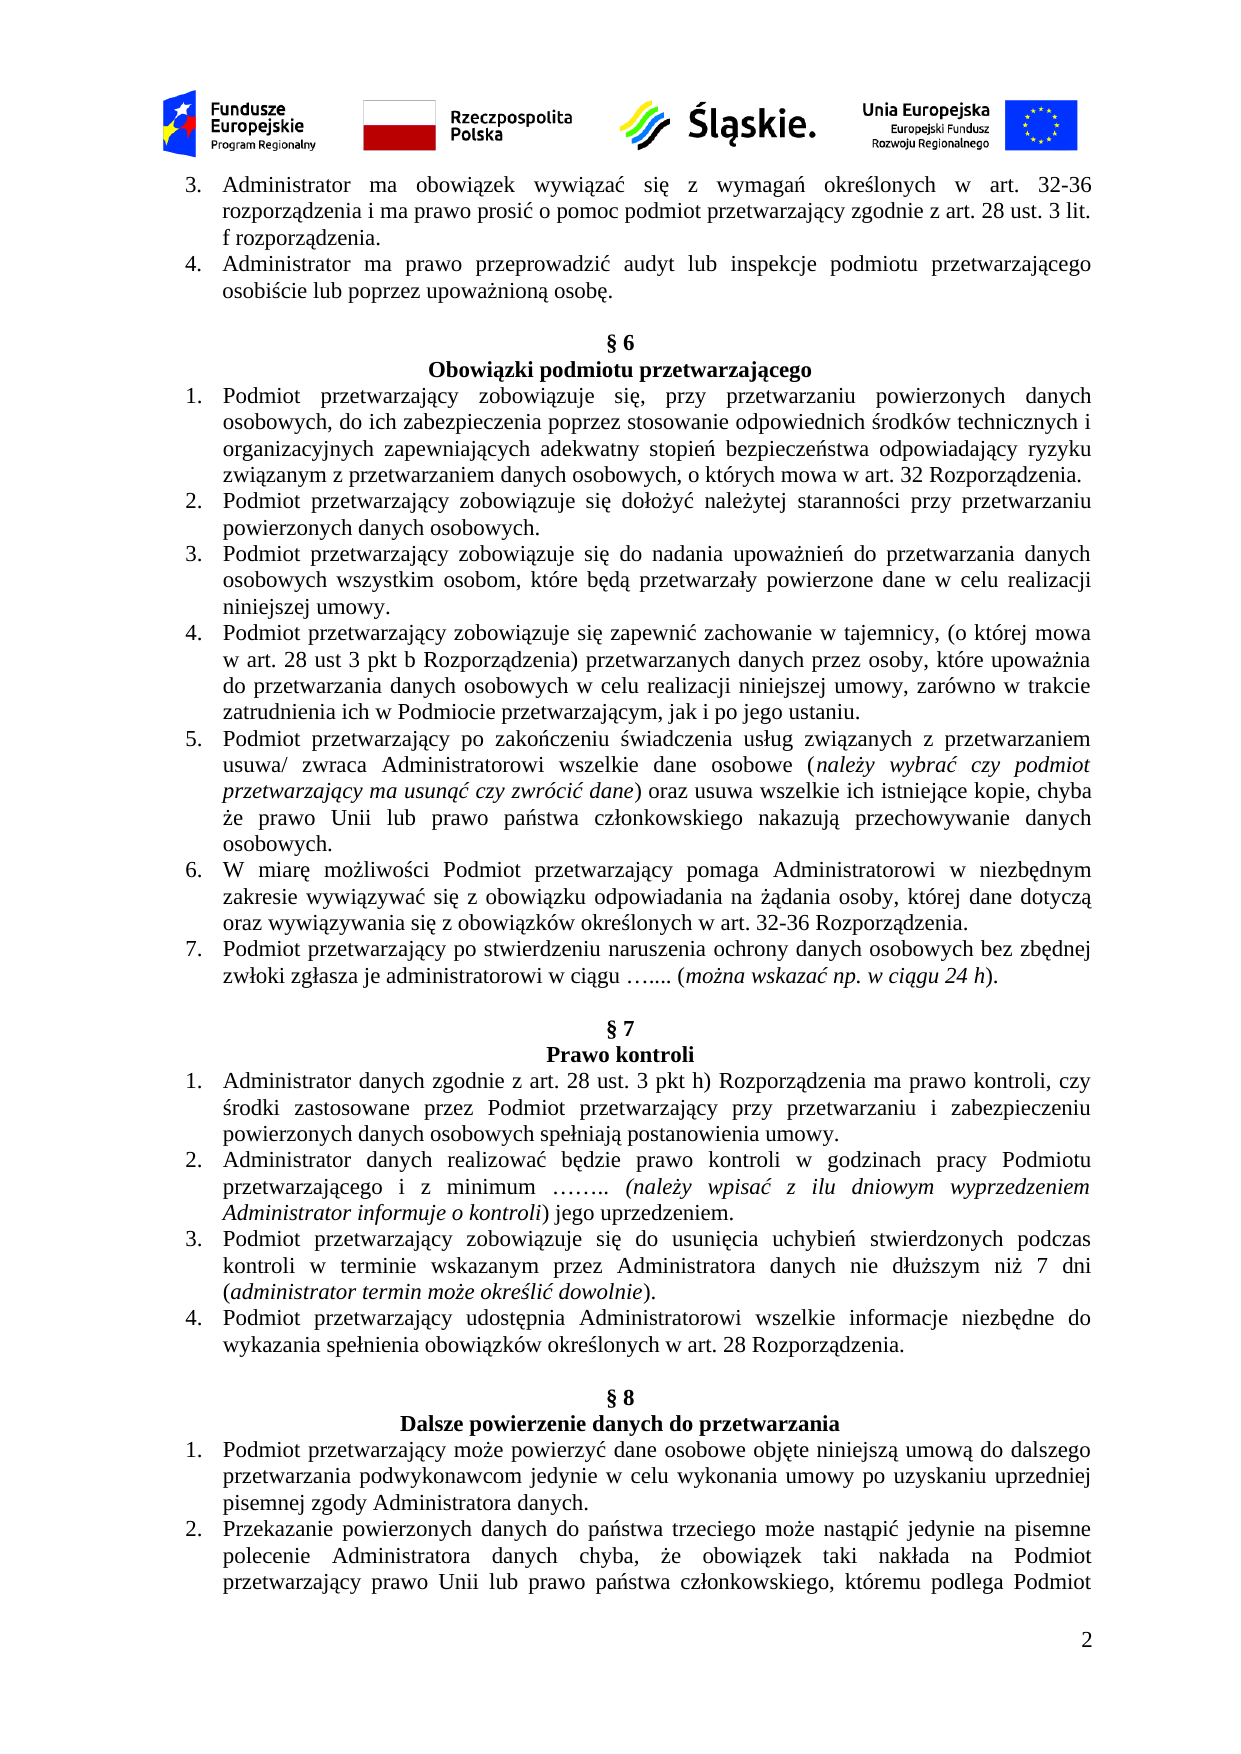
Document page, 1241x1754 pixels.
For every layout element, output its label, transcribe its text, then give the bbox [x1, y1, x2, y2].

list Podmiot przetwarzający po stwierdzeniu naruszenia ochrony danych osobowych bez zbędnej zwłoki zgłasza je administratorowi w ciągu ….... (można wskazać np. w ciągu 24 h). [185, 936, 1093, 988]
list Podmiot przetwarzający po zakończeniu świadczenia usług związanych z przetwarzaniem usuwa/ zwraca Administratorowi wszelkie dane osobowe (należy wybrać czy podmiot przetwarzający ma usunąć czy zwrócić dane) oraz usuwa wszelkie ich istniejące kopie, chyba że prawo Unii lub prawo państwa członkowskiego nakazują przechowywanie danych osobowych. [185, 725, 1093, 856]
text § 7 [148, 1014, 1093, 1041]
list Podmiot przetwarzający zobowiązuje się, przy przetwarzaniu powierzonych danych osobowych, do ich zabezpieczenia poprzez stosowanie odpowiednich środków technicznych i organizacyjnych zapewniających adekwatny stopień bezpieczeństwa odpowiadający ryzyku związanym z przetwarzaniem danych osobowych, o których mowa w art. 32 Rozporządzenia. [185, 382, 1093, 487]
list Podmiot przetwarzający zobowiązuje się do nadania upoważnień do przetwarzania danych osobowych wszystkim osobom, które będą przetwarzały powierzone dane w celu realizacji niniejszej umowy. [185, 540, 1093, 619]
text § 6 [148, 329, 1093, 356]
text § 8 [148, 1383, 1093, 1410]
text Obowiązki podmiotu przetwarzającego [148, 356, 1093, 382]
list Podmiot przetwarzający zobowiązuje się zapewnić zachowanie w tajemnicy, (o której mowa w art. 28 ust 3 pkt b Rozporządzenia) przetwarzanych danych przez osoby, które upoważnia do przetwarzania danych osobowych w celu realizacji niniejszej umowy, zarówno w trakcie zatrudnienia ich w Podmiocie przetwarzającym, jak i po jego ustaniu. [185, 619, 1093, 725]
list Podmiot przetwarzający zobowiązuje się dołożyć należytej staranności przy przetwarzaniu powierzonych danych osobowych. [185, 487, 1093, 540]
list Administrator ma prawo przeprowadzić audyt lub inspekcje podmiotu przetwarzającego osobiście lub poprzez upoważnioną osobę. [185, 250, 1093, 303]
list W miarę możliwości Podmiot przetwarzający pomaga Administratorowi w niezbędnym zakresie wywiązywać się z obowiązku odpowiadania na żądania osoby, której dane dotyczą oraz wywiązywania się z obowiązków określonych w art. 32-36 Rozporządzenia. [185, 856, 1093, 936]
text Dalsze powierzenie danych do przetwarzania [148, 1410, 1093, 1436]
picture [147, 73, 1093, 172]
list Administrator ma obowiązek wywiązać się z wymagań określonych w art. 32-36 rozporządzenia i ma prawo prosić o pomoc podmiot przetwarzający zgodnie z art. 28 ust. 3 lit. f rozporządzenia. [185, 172, 1093, 250]
list Administrator danych realizować będzie prawo kontroli w godzinach pracy Podmiotu przetwarzającego i z minimum …….. (należy wpisać z ilu dniowym wyprzedzeniem Administrator informuje o kontroli) jego uprzedzeniem. [185, 1146, 1093, 1225]
list Podmiot przetwarzający może powierzyć dane osobowe objęte niniejszą umową do dalszego przetwarzania podwykonawcom jedynie w celu wykonania umowy po uzyskaniu uprzedniej pisemnej zgody Administratora danych. [185, 1436, 1093, 1515]
list Podmiot przetwarzający udostępnia Administratorowi wszelkie informacje niezbędne do wykazania spełnienia obowiązków określonych w art. 28 Rozporządzenia. [185, 1304, 1093, 1357]
list Podmiot przetwarzający zobowiązuje się do usunięcia uchybień stwierdzonych podczas kontroli w terminie wskazanym przez Administratora danych nie dłuższym niż 7 dni (administrator termin może określić dowolnie). [185, 1225, 1093, 1304]
text Prawo kontroli [148, 1041, 1093, 1067]
list Administrator danych zgodnie z art. 28 ust. 3 pkt h) Rozporządzenia ma prawo kontroli, czy środki zastosowane przez Podmiot przetwarzający przy przetwarzaniu i zabezpieczeniu powierzonych danych osobowych spełniają postanowienia umowy. [185, 1067, 1093, 1146]
